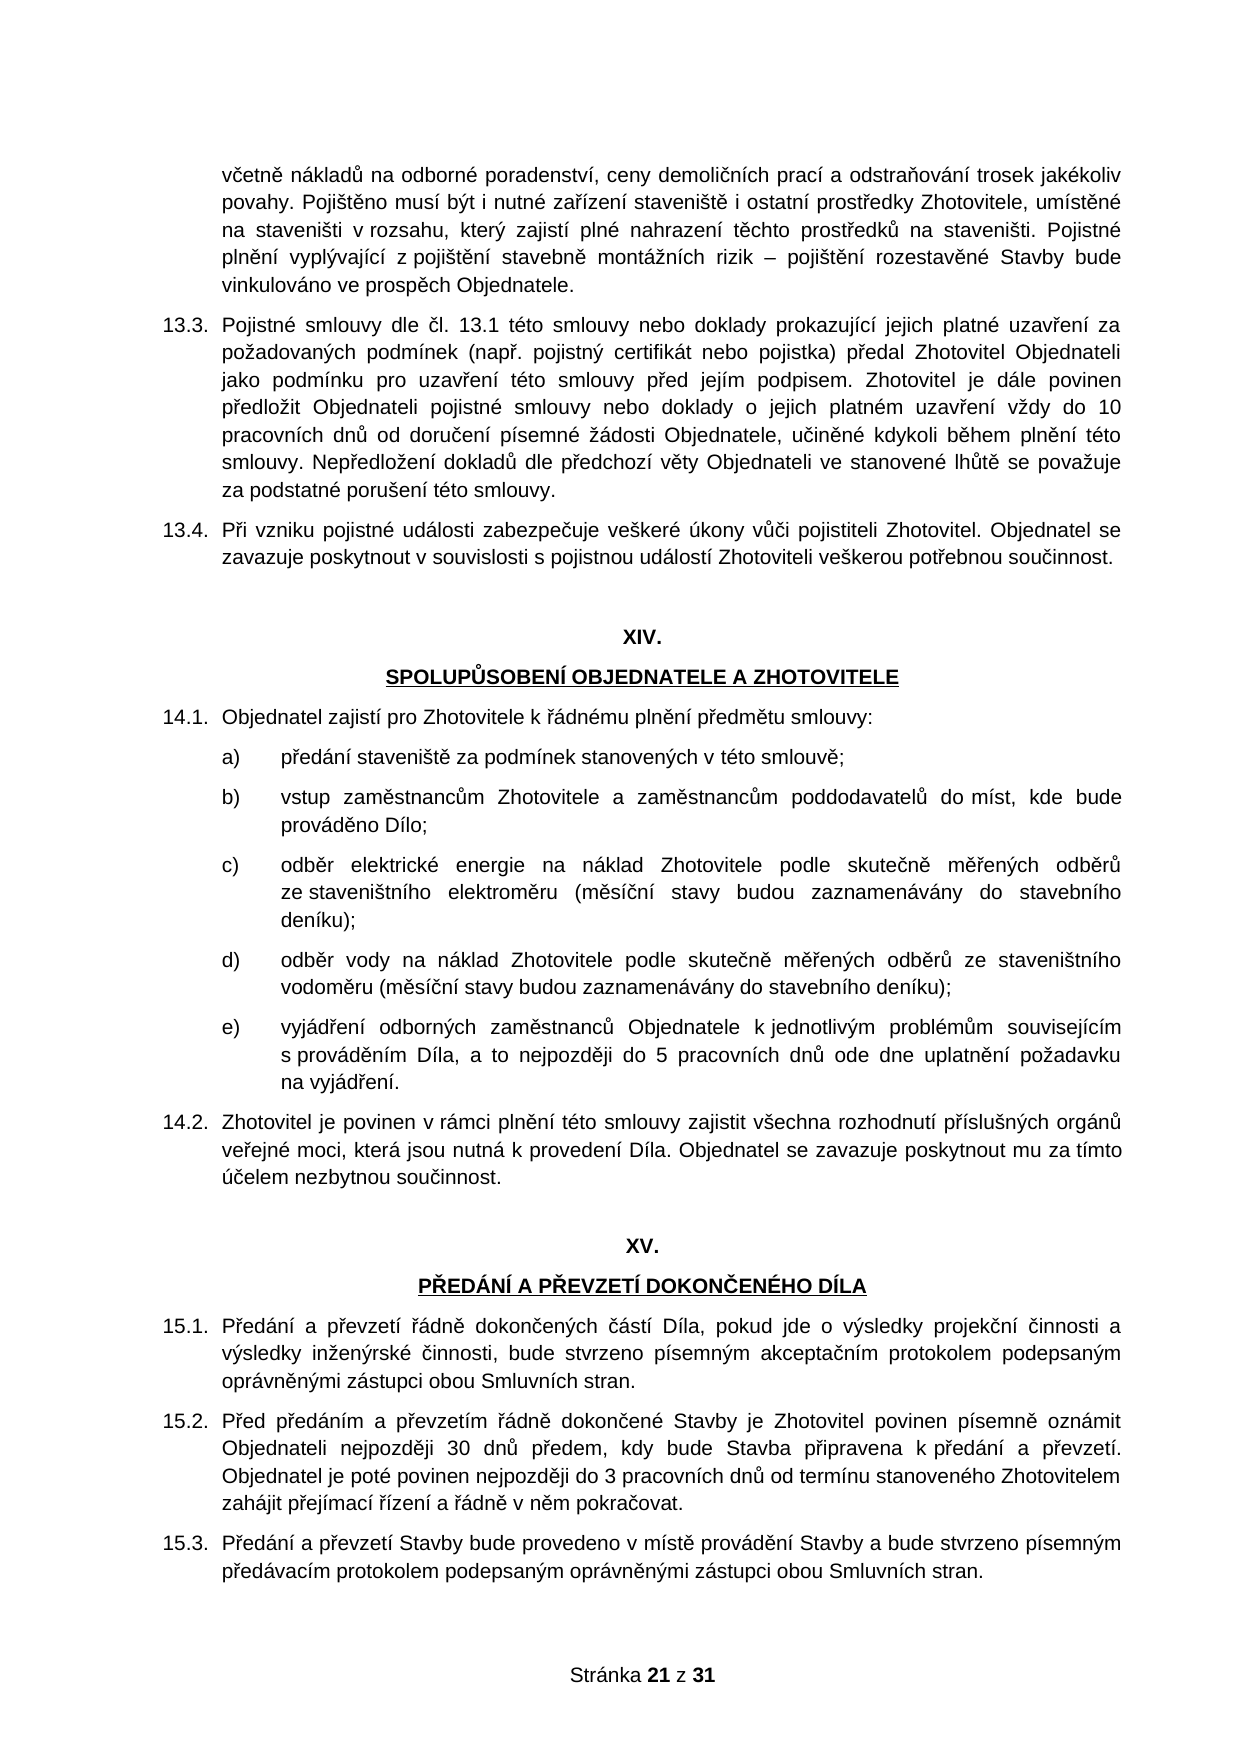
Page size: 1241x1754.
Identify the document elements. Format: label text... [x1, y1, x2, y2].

list Pojistné smlouvy dle čl. 13.1 této smlouvy nebo doklady prokazující jejich platné uzavření za požadovaných podmínek (např. pojistný certifikát nebo pojistka) předal Zhotovitel Objednateli jako podmínku pro uzavření této smlouvy před jejím podpisem. Zhotovitel je dále povinen předložit Objednateli pojistné smlouvy nebo doklady o jejich platném uzavření vždy do 10 pracovních dnů od doručení písemné žádosti Objednatele, učiněné kdykoli během plnění této smlouvy. Nepředložení dokladů dle předchozí věty Objednateli ve stanovené lhůtě se považuje za podstatné porušení této smlouvy. [162, 312, 1122, 501]
list předání staveniště za podmínek stanovených v této smlouvě; [222, 745, 1122, 769]
list odběr vody na náklad Zhotovitele podle skutečně měřených odběrů ze staveništního vodoměru (měsíční stavy budou zaznamenávány do stavebního deníku); [222, 947, 1122, 999]
list odběr elektrické energie na náklad Zhotovitele podle skutečně měřených odběrů ze staveništního elektroměru (měsíční stavy budou zaznamenávány do stavebního deníku); [222, 852, 1122, 931]
list Při vzniku pojistné události zabezpečuje veškeré úkony vůči pojistiteli Zhotovitel. Objednatel se zavazuje poskytnout v souvislosti s pojistnou událostí Zhotoviteli veškerou potřebnou součinnost. [162, 517, 1122, 569]
list Zhotovitel je povinen v rámci plnění této smlouvy zajistit všechna rozhodnutí příslušných orgánů veřejné moci, která jsou nutná k provedení Díla. Objednatel se zavazuje poskytnout mu za tímto účelem nezbytnou součinnost. [162, 1110, 1122, 1189]
subtitle Spolupůsobení objednatele a zhotovitele [162, 665, 1122, 689]
subtitle XV. [162, 1234, 1122, 1258]
subtitle Předání a převzetí dokončeného díla [162, 1274, 1122, 1298]
list vstup zaměstnancům Zhotovitele a zaměstnancům poddodavatelů do míst, kde bude prováděno Dílo; [222, 785, 1122, 836]
list Před předáním a převzetím řádně dokončené Stavby je Zhotovitel povinen písemně oznámit Objednateli nejpozději 30 dnů předem, kdy bude Stavba připravena k předání a převzetí. Objednatel je poté povinen nejpozději do 3 pracovních dnů od termínu stanoveného Zhotovitelem zahájit přejímací řízení a řádně v něm pokračovat. [162, 1409, 1122, 1515]
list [162, 162, 1122, 296]
list Předání a převzetí řádně dokončených částí Díla, pokud jde o výsledky projekční činnosti a výsledky inženýrské činnosti, bude stvrzeno písemným akceptačním protokolem podepsaným oprávněnými zástupci obou Smluvních stran. [162, 1314, 1122, 1393]
subtitle XIV. [162, 625, 1122, 649]
list vyjádření odborných zaměstnanců Objednatele k jednotlivým problémům souvisejícím s prováděním Díla, a to nejpozději do 5 pracovních dnů ode dne uplatnění požadavku na vyjádření. [222, 1015, 1122, 1094]
list Objednatel zajistí pro Zhotovitele k řádnému plnění předmětu smlouvy: [162, 705, 1122, 729]
list Předání a převzetí Stavby bude provedeno v místě provádění Stavby a bude stvrzeno písemným předávacím protokolem podepsaným oprávněnými zástupci obou Smluvních stran. [162, 1531, 1122, 1583]
